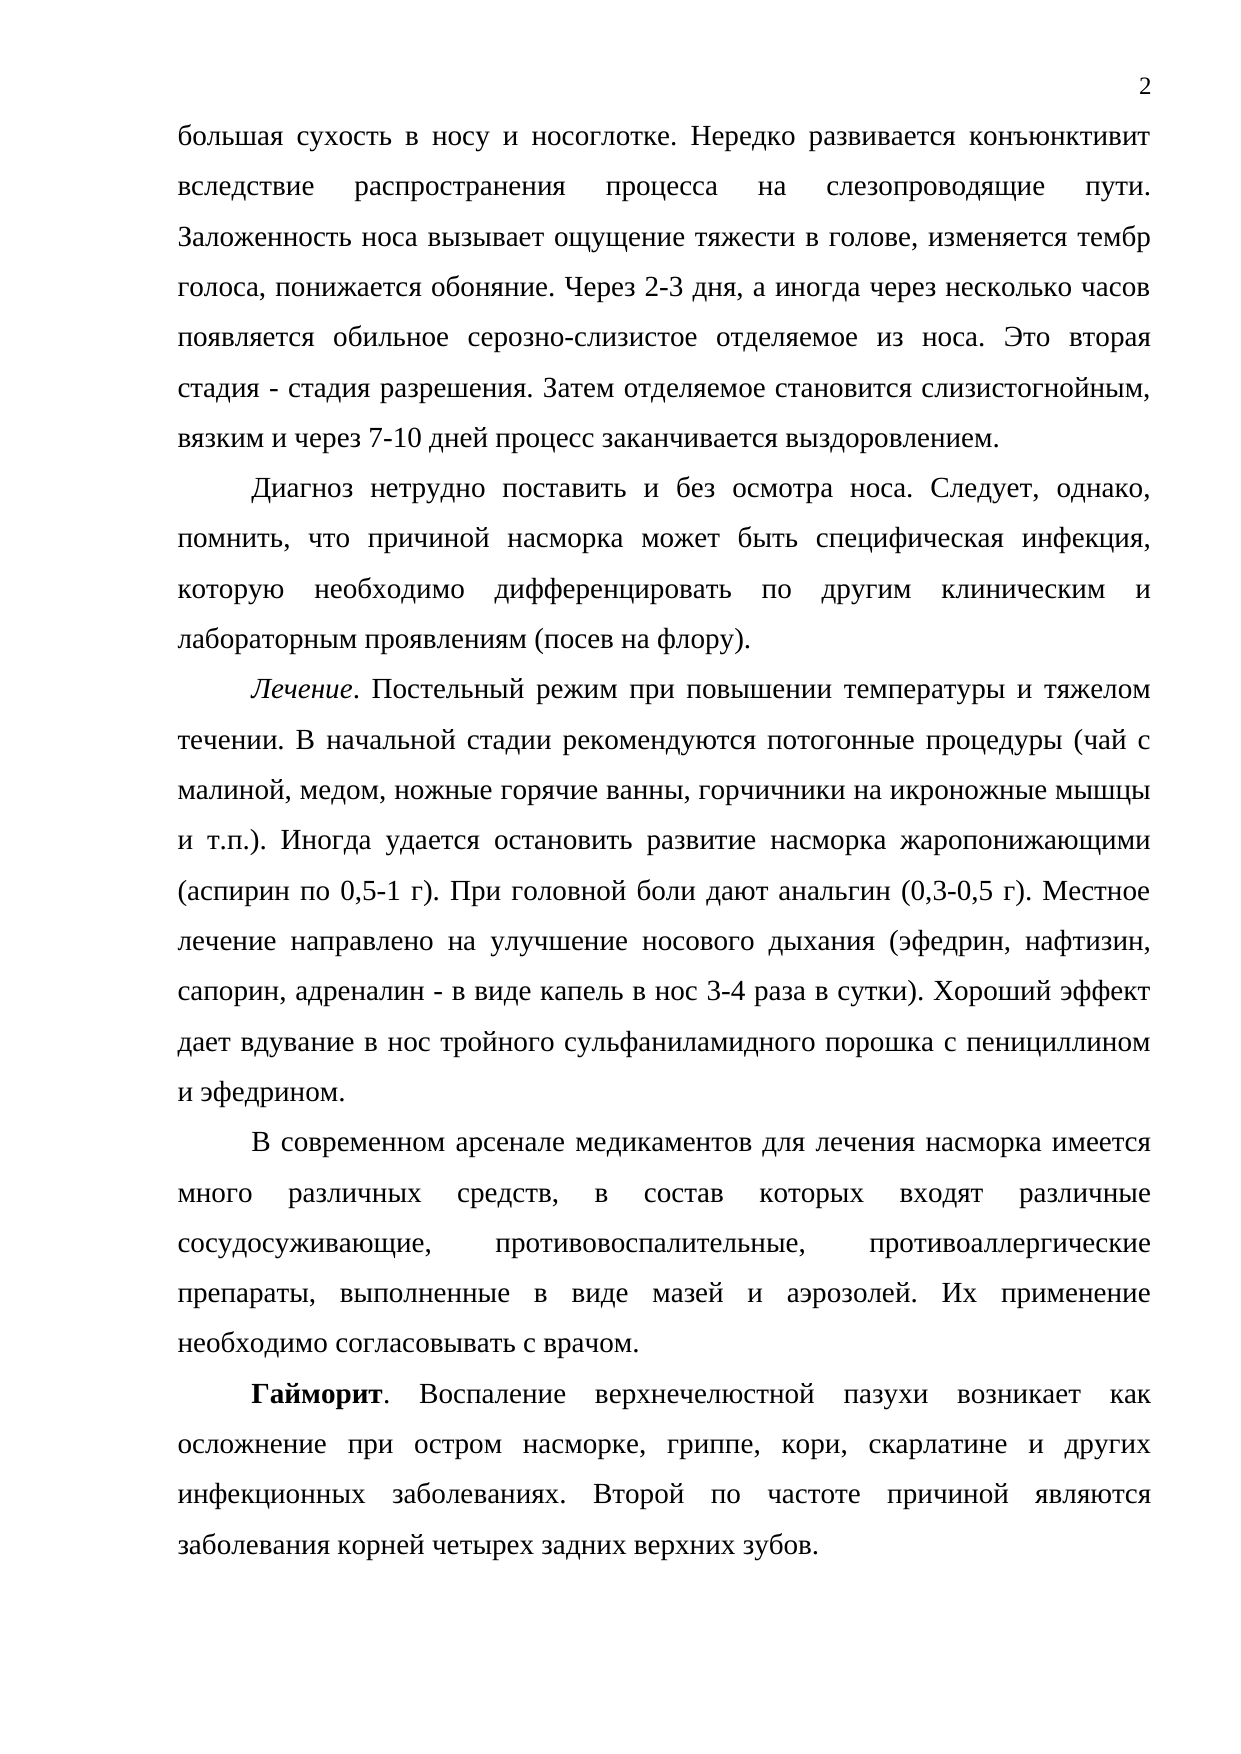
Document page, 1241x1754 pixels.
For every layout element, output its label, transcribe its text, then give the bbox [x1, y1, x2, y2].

text В современном арсенале медикаментов для лечения насморка имеется много различных средств, в состав которых входят различные сосудосуживающие, противовоспалительные, противоаллергические препараты, выполненные в виде мазей и аэрозолей. Их применение необходимо согласовывать с врачом. [177, 1124, 1152, 1359]
text Лечение. Постельный режим при повышении температуры и тяжелом течении. В начальной стадии рекомендуются потогонные процедуры (чай с малиной, медом, ножные горячие ванны, горчичники на икроножные мышцы и т.п.). Иногда удается остановить развитие насморка жаропонижающими (аспирин по 0,5-1 г). При головной боли дают анальгин (0,3-0,5 г). Местное лечение направлено на улучшение носового дыхания (эфедрин, нафтизин, сапорин, адреналин - в виде капель в нос 3-4 раза в сутки). Хороший эффект дает вдувание в нос тройного сульфаниламидного порошка с пенициллином и эфедрином. [177, 672, 1152, 1108]
text Гайморит. Воспаление верхнечелюстной пазухи возникает как осложнение при остром насморке, гриппе, кори, скарлатине и других инфекционных заболеваниях. Второй по частоте причиной являются заболевания корней четырех задних верхних зубов. [177, 1376, 1152, 1560]
text Диагноз нетрудно поставить и без осмотра носа. Следует, однако, помнить, что причиной насморка может быть специфическая инфекция, которую необходимо дифференцировать по другим клиническим и лабораторным проявлениям (посев на флору). [177, 470, 1152, 655]
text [177, 118, 1152, 453]
